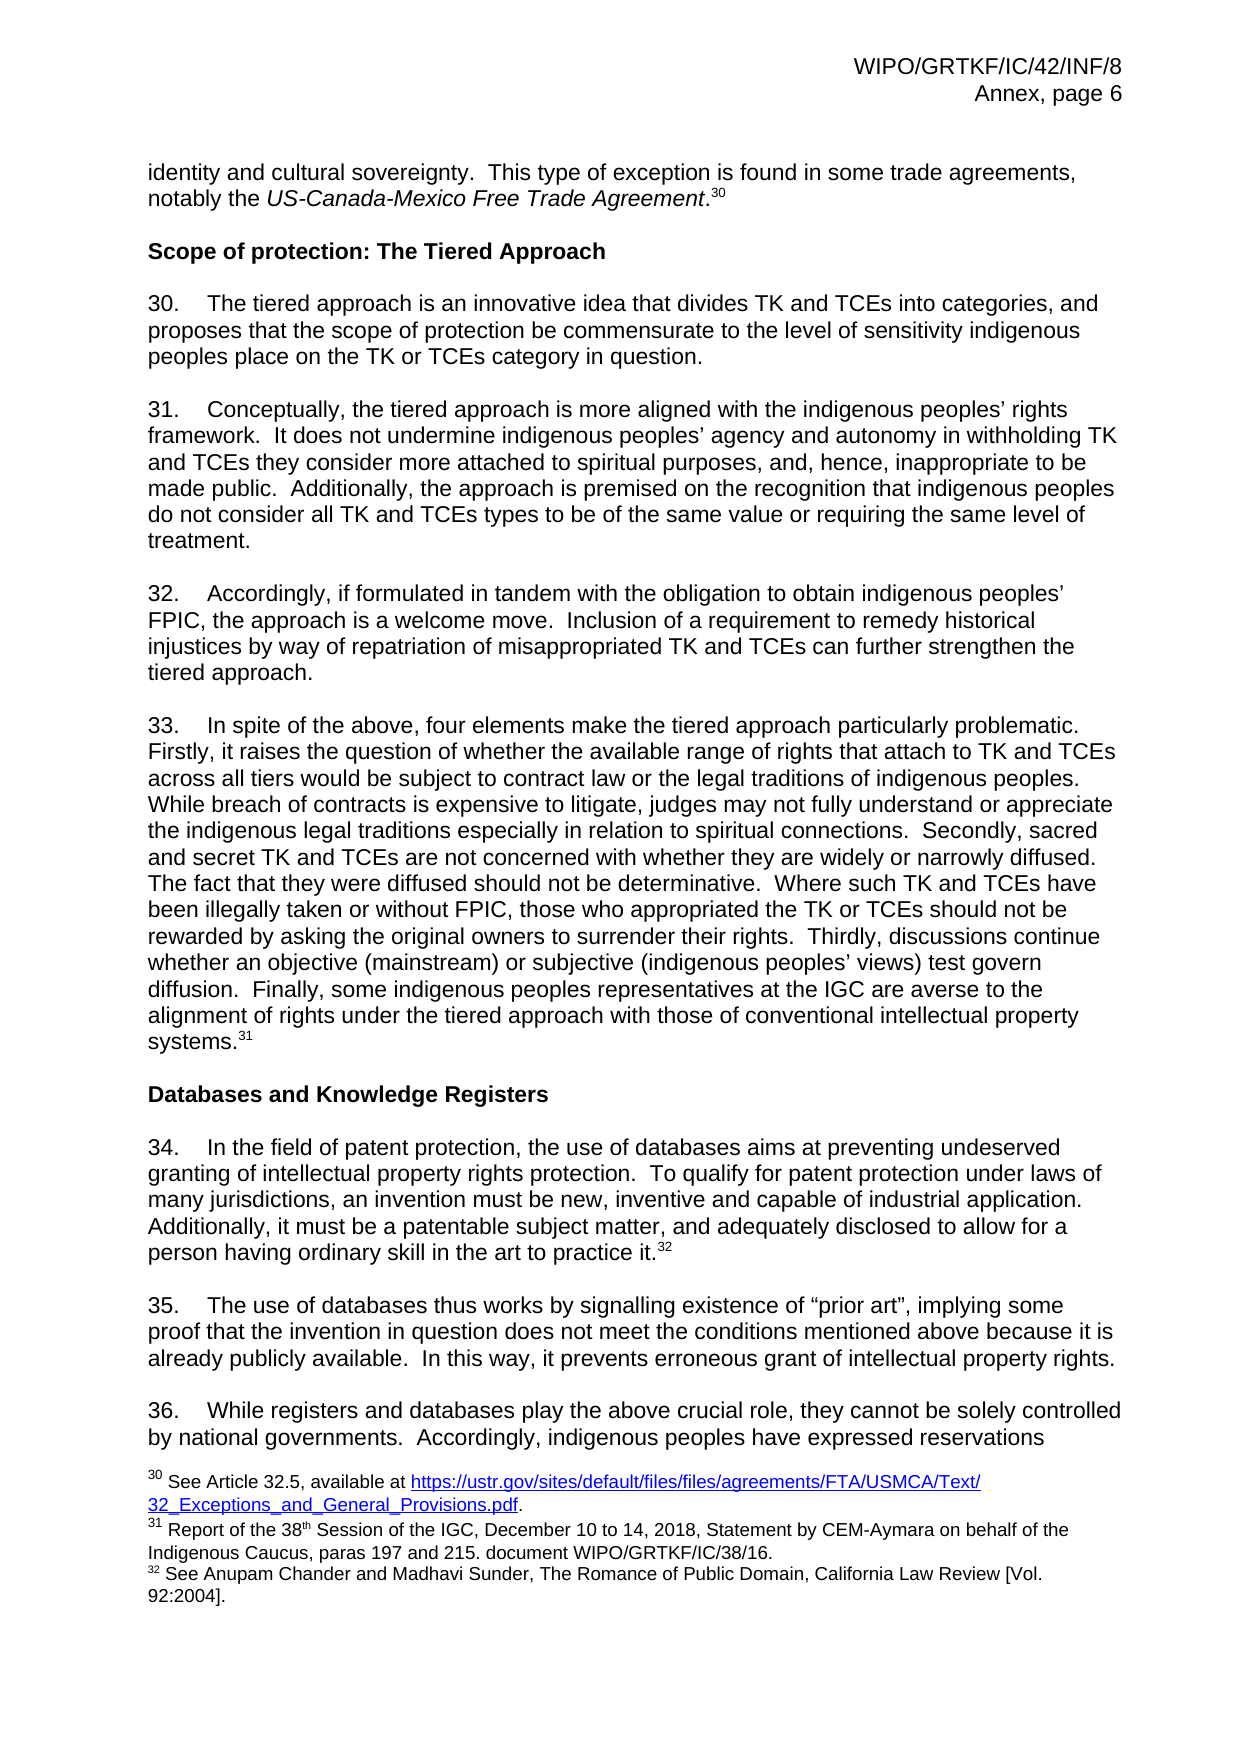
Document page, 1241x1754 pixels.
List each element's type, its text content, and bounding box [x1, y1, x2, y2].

text Scope of protection: The Tiered Approach [148, 238, 1122, 264]
list The use of databases thus works by signalling existence of “prior art”, implying some proof that the invention in question does not meet the conditions mentioned above because it is already publicly available. In this way, it prevents erroneous grant of intellectual property rights. [148, 1292, 1122, 1371]
list In spite of the above, four elements make the tiered approach particularly problematic. Firstly, it raises the question of whether the available range of rights that attach to TK and TCEs across all tiers would be subject to contract law or the legal traditions of indigenous peoples. While breach of contracts is expensive to litigate, judges may not fully understand or appreciate the indigenous legal traditions especially in relation to spiritual connections. Secondly, sacred and secret TK and TCEs are not concerned with whether they are widely or narrowly diffused. The fact that they were diffused should not be determinative. Where such TK and TCEs have been illegally taken or without FPIC, those who appropriated the TK or TCEs should not be rewarded by asking the original owners to surrender their rights. Thirdly, discussions continue whether an objective (mainstream) or subjective (indigenous peoples’ views) test govern diffusion. Finally, some indigenous peoples representatives at the IGC are averse to the alignment of rights under the tiered approach with those of conventional intellectual property systems. [148, 712, 1122, 1054]
list Conceptually, the tiered approach is more aligned with the indigenous peoples’ rights framework. It does not undermine indigenous peoples’ agency and autonomy in withholding TK and TCEs they consider more attached to spiritual purposes, and, hence, inappropriate to be made public. Additionally, the approach is premised on the recognition that indigenous peoples do not consider all TK and TCEs types to be of the same value or requiring the same level of treatment. [148, 396, 1122, 554]
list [148, 1397, 1122, 1450]
list Accordingly, if formulated in tandem with the obligation to obtain indigenous peoples’ FPIC, the approach is a welcome move. Inclusion of a requirement to remedy historical injustices by way of repatriation of misappropriated TK and TCEs can further strengthen the tiered approach. [148, 580, 1122, 686]
list In the field of patent protection, the use of databases aims at preventing undeserved granting of intellectual property rights protection. To qualify for patent protection under laws of many jurisdictions, an invention must be new, inventive and capable of industrial application. Additionally, it must be a patentable subject matter, and adequately disclosed to allow for a person having ordinary skill in the art to practice it. [148, 1134, 1122, 1265]
list The tiered approach is an innovative idea that divides TK and TCEs into categories, and proposes that the scope of protection be commensurate to the level of sensitivity indigenous peoples place on the TK or TCEs category in question. [148, 290, 1122, 369]
text Databases and Knowledge Registers [148, 1081, 1122, 1107]
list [148, 158, 1122, 211]
